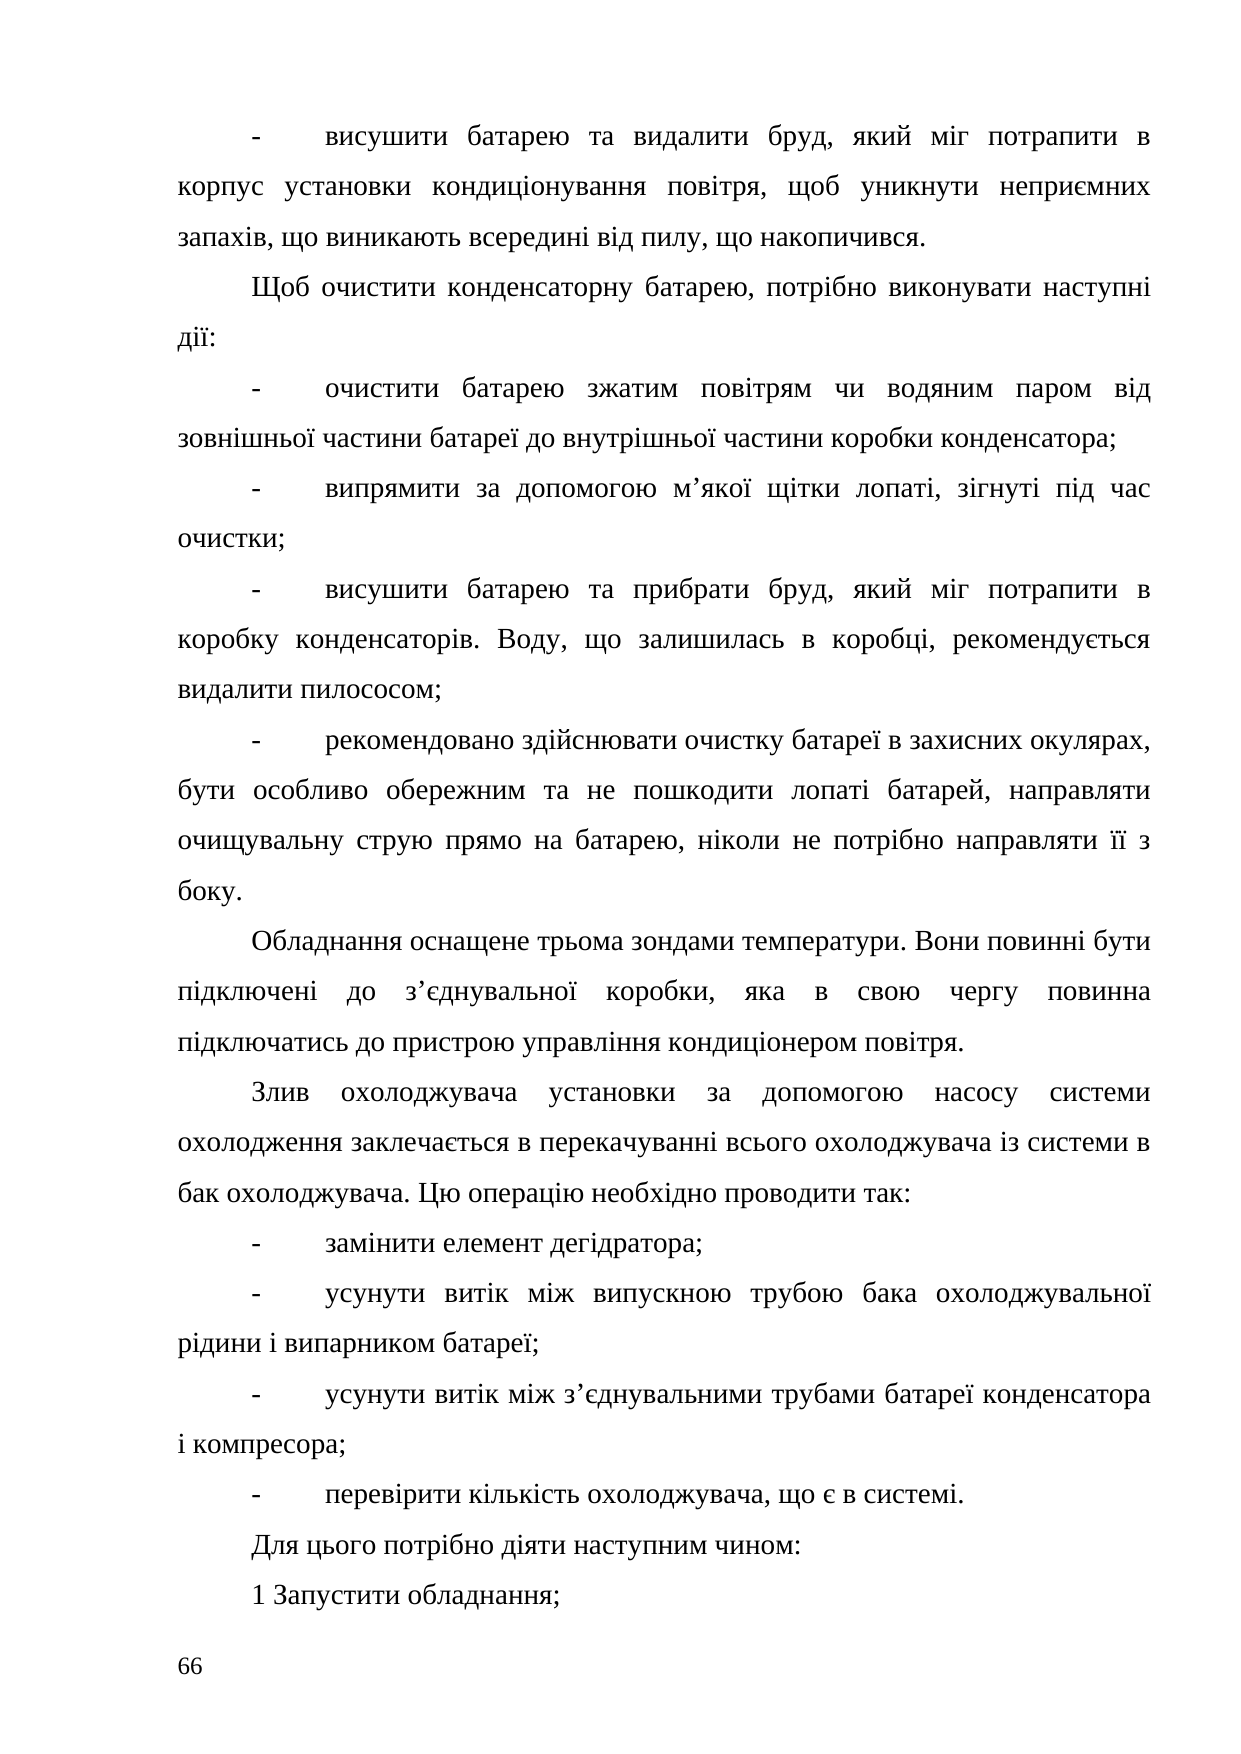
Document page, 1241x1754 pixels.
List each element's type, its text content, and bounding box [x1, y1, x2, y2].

list рекомендовано здійснювати очистку батареї в захисних окулярах, бути особливо обережним та не пошкодити лопаті батарей, направляти очищувальну струю прямо на батарею, ніколи не потрібно направляти її з боку. [177, 722, 1152, 906]
text Обладнання оснащене трьома зондами температури. Вони повинні бути підключені до з’єднувальної коробки, яка в свою чергу повинна підключатись до пристрою управління кондиціонером повітря. [177, 923, 1152, 1057]
text Для цього потрібно діяти наступним чином: [177, 1527, 1152, 1560]
text Щоб очистити конденсаторнути в корпус установки кондиціонування повітря, щоб уникнути неприємних запахі батарею, потрібно виконувати наступні дії: [177, 269, 1152, 353]
list усунути витік між з’єднувальними трубами батареї конденсатора і компресора; [177, 1376, 1152, 1460]
list очистити батарею зжатим повітрям чи водяним паром від зовнішньої частини батареї до внутрішньої частини коробки конденсатора; [177, 370, 1152, 453]
list перевірити кількість охолоджувача, що є в системі. [177, 1477, 1152, 1510]
text Злив охолоджувача установки за допомогою насосу системи охолодження заклечається в перекачуванні всього охолоджувача із системи в бак охолоджувача. Цю операцію необхідно проводити так: [177, 1074, 1152, 1208]
text 1 Запустити обладнання; [177, 1577, 1152, 1611]
list висушити батарею та прибрати бруд, який міг потрапити в коробку конденсаторів. Воду, що залишилась в коробці, рекомендується видалити пилососом; [177, 571, 1152, 705]
list висушити батарею та видалити бруд, який міг потрапити в корпус установки кондиціонування повітря, щоб уникнути неприємних запахів, що виникають всередині від пилу, що накопичився. [177, 118, 1152, 252]
list замінити елемент дегідратора; [177, 1225, 1152, 1258]
list випрямити за допомогою м’якої щітки лопаті, зігнуті під час очистки; [177, 470, 1152, 554]
list усунути витік між випускною трубою бака охолоджувальної рідини і випарником батареї; [177, 1275, 1152, 1359]
